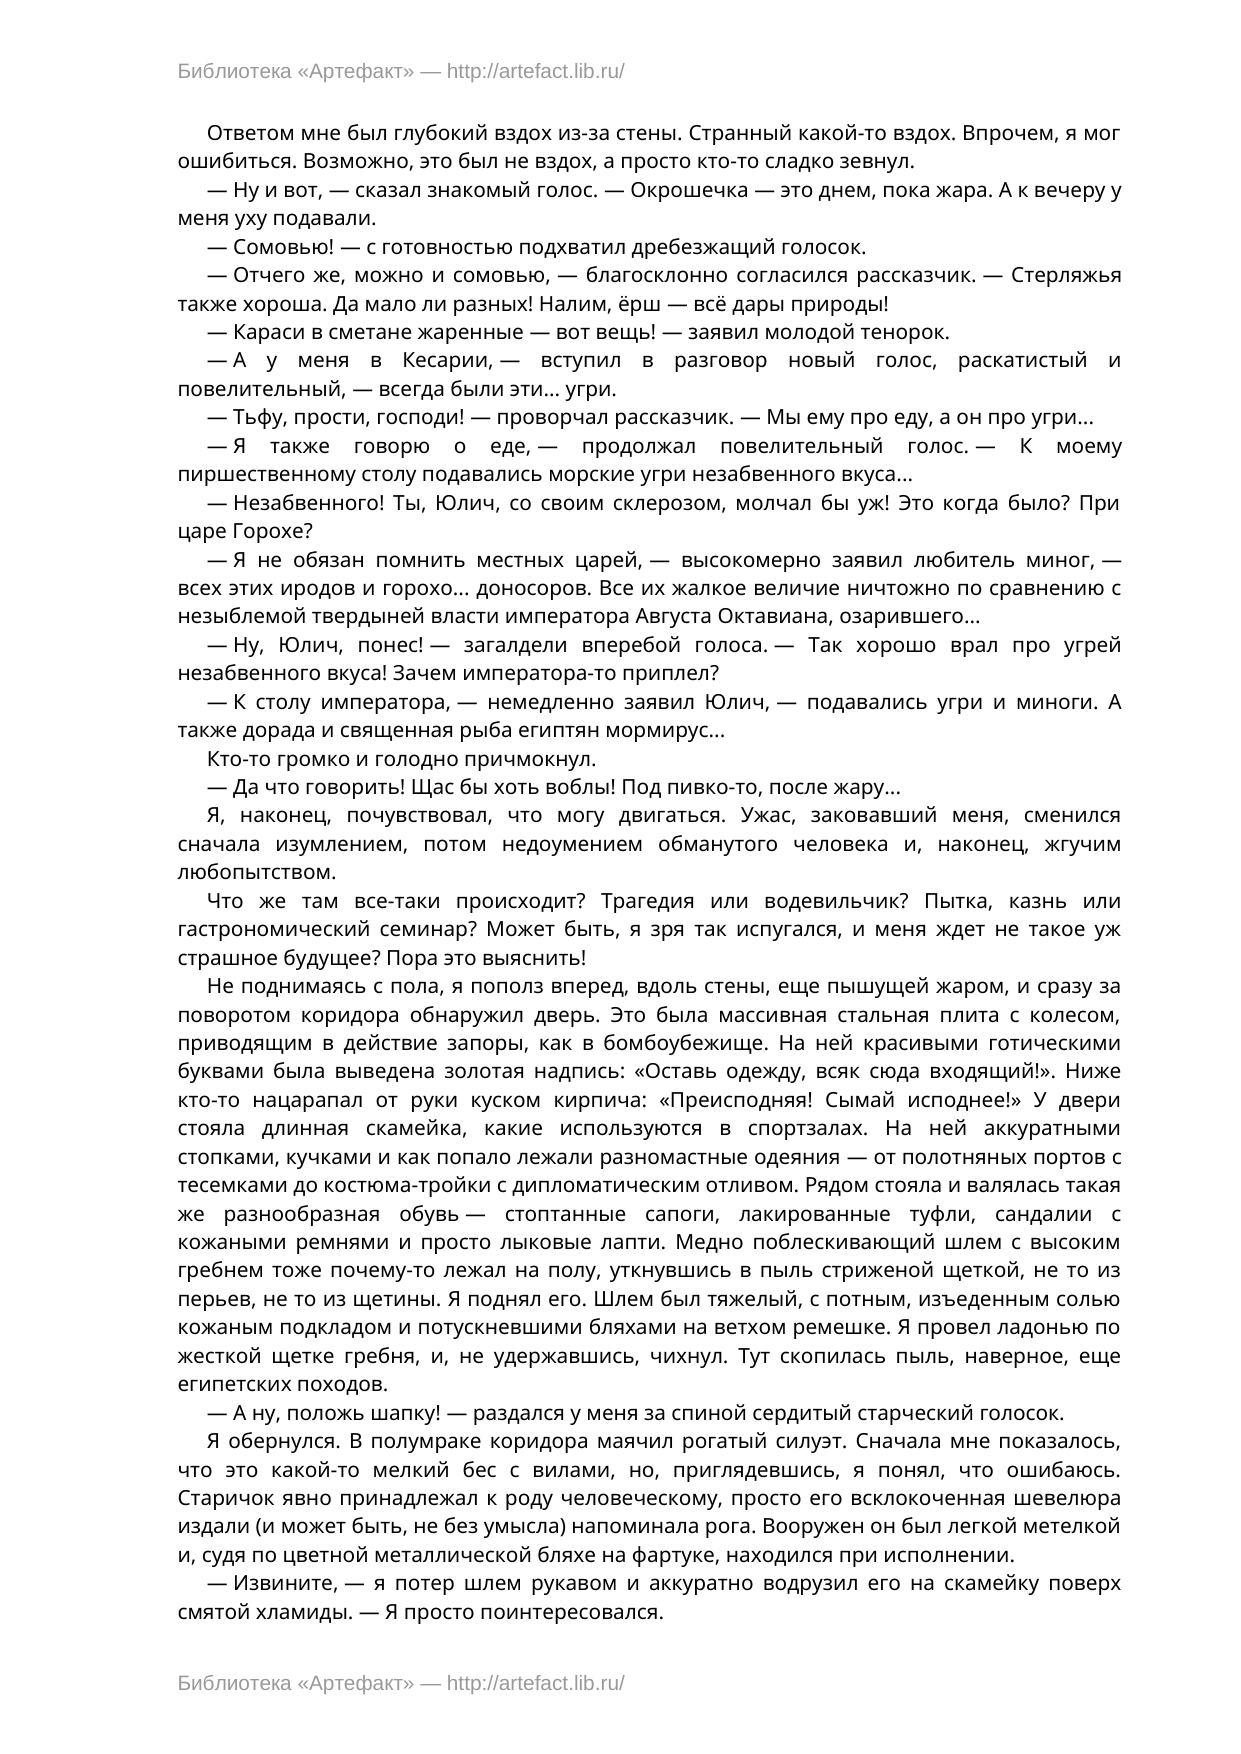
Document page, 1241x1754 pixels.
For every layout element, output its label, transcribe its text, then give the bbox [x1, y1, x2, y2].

text Не поднимаясь с пола, я пополз вперед, вдоль стены, еще пышущей жаром, и сразу за поворотом коридора обнаружил дверь. Это была массивная стальная плита с колесом, приводящим в действие запоры, как в бомбоубежище. На ней красивыми готическими буквами была выведена золотая надпись: «Оставь одежду, всяк сюда входящий!». Ниже кто-то нацарапал от руки куском кирпича: «Преисподняя! Сымай исподнее!» У двери стояла длинная скамейка, какие используются в спортзалах. На ней аккуратными стопками, кучками и как попало лежали разномастные одеяния — от полотняных портов с тесемками до костюма-тройки с дипломатическим отливом. Рядом стояла и валялась такая же разнообразная обувь — стоптанные сапоги, лакированные туфли, сандалии с кожаными ремнями и просто лыковые лапти. Медно поблескивающий шлем с высоким гребнем тоже почему-то лежал на полу, уткнувшись в пыль стриженой щеткой, не то из перьев, не то из щетины. Я поднял его. Шлем был тяжелый, с потным, изъеденным солью кожаным подкладом и потускневшими бляхами на ветхом ремешке. Я провел ладонью по жесткой щетке гребня, и, не удержавшись, чихнул. Тут скопилась пыль, наверное, еще египетских походов. [177, 971, 1122, 1398]
text — А у меня в Кесарии, — вступил в разговор новый голос, раскатистый и повелительный, — всегда были эти... угри. [177, 346, 1122, 402]
text — Ну, Юлич, понес! — загалдели вперебой голоса. — Так хорошо врал про угрей незабвенного вкуса! Зачем императора-то приплел? [177, 630, 1122, 687]
text Ответом мне был глубокий вздох из-за стены. Странный какой-то вздох. Впрочем, я мог ошибиться. Возможно, это был не вздох, а просто кто-то сладко зевнул. [177, 118, 1122, 175]
text Я обернулся. В полумраке коридора маячил рогатый силуэт. Сначала мне показалось, что это какой-то мелкий бес с вилами, но, приглядевшись, я понял, что ошибаюсь. Старичок явно принадлежал к роду человеческому, просто его всклокоченная шевелюра издали (и может быть, не без умысла) напоминала рога. Вооружен он был легкой метелкой и, судя по цветной металлической бляхе на фартуке, находился при исполнении. [177, 1426, 1122, 1568]
text — Извините, — я потер шлем рукавом и аккуратно водрузил его на скамейку поверх смятой хламиды. — Я просто поинтересовался. [177, 1568, 1122, 1625]
text Что же там все-таки происходит? Трагедия или водевильчик? Пытка, казнь или гастрономический семинар? Может быть, я зря так испугался, и меня ждет не такое уж страшное будущее? Пора это выяснить! [177, 886, 1122, 971]
text — Я также говорю о еде, — продолжал повелительный голос. — К моему пиршественному столу подавались морские угри незабвенного вкуса... [177, 431, 1122, 488]
text — Незабвенного! Ты, Юлич, со своим склерозом, молчал бы уж! Это когда было? При царе Горохе? [177, 488, 1122, 545]
text — Сомовью! — с готовностью подхватил дребезжащий голосок. [177, 232, 1122, 260]
text — Отчего же, можно и сомовью, — благосклонно согласился рассказчик. — Стерляжья также хороша. Да мало ли разных! Налим, ёрш — всё дары природы! [177, 260, 1122, 317]
text — Да что говорить! Щас бы хоть воблы! Под пивко-то, после жару... [177, 772, 1122, 801]
text — А ну, положь шапку! — раздался у меня за спиной сердитый старческий голосок. [177, 1398, 1122, 1426]
text — Караси в сметане жаренные — вот вещь! — заявил молодой тенорок. [177, 317, 1122, 346]
text Кто-то громко и голодно причмокнул. [177, 744, 1122, 772]
text — Тьфу, прости, господи! — проворчал рассказчик. — Мы ему про еду, а он про угри... [177, 402, 1122, 431]
text — Ну и вот, — сказал знакомый голос. — Окрошечка — это днем, пока жара. А к вечеру у меня уху подавали. [177, 175, 1122, 232]
text — Я не обязан помнить местных царей, — высокомерно заявил любитель миног, — всех этих иродов и горохо... доносоров. Все их жалкое величие ничтожно по сравнению с незыблемой твердыней власти императора Августа Октавиана, озарившего... [177, 545, 1122, 630]
text Я, наконец, почувствовал, что могу двигаться. Ужас, заковавший меня, сменился сначала изумлением, потом недоумением обманутого человека и, наконец, жгучим любопытством. [177, 801, 1122, 886]
text — К столу императора, — немедленно заявил Юлич, — подавались угри и миноги. А также дорада и священная рыба египтян мормирус... [177, 687, 1122, 744]
